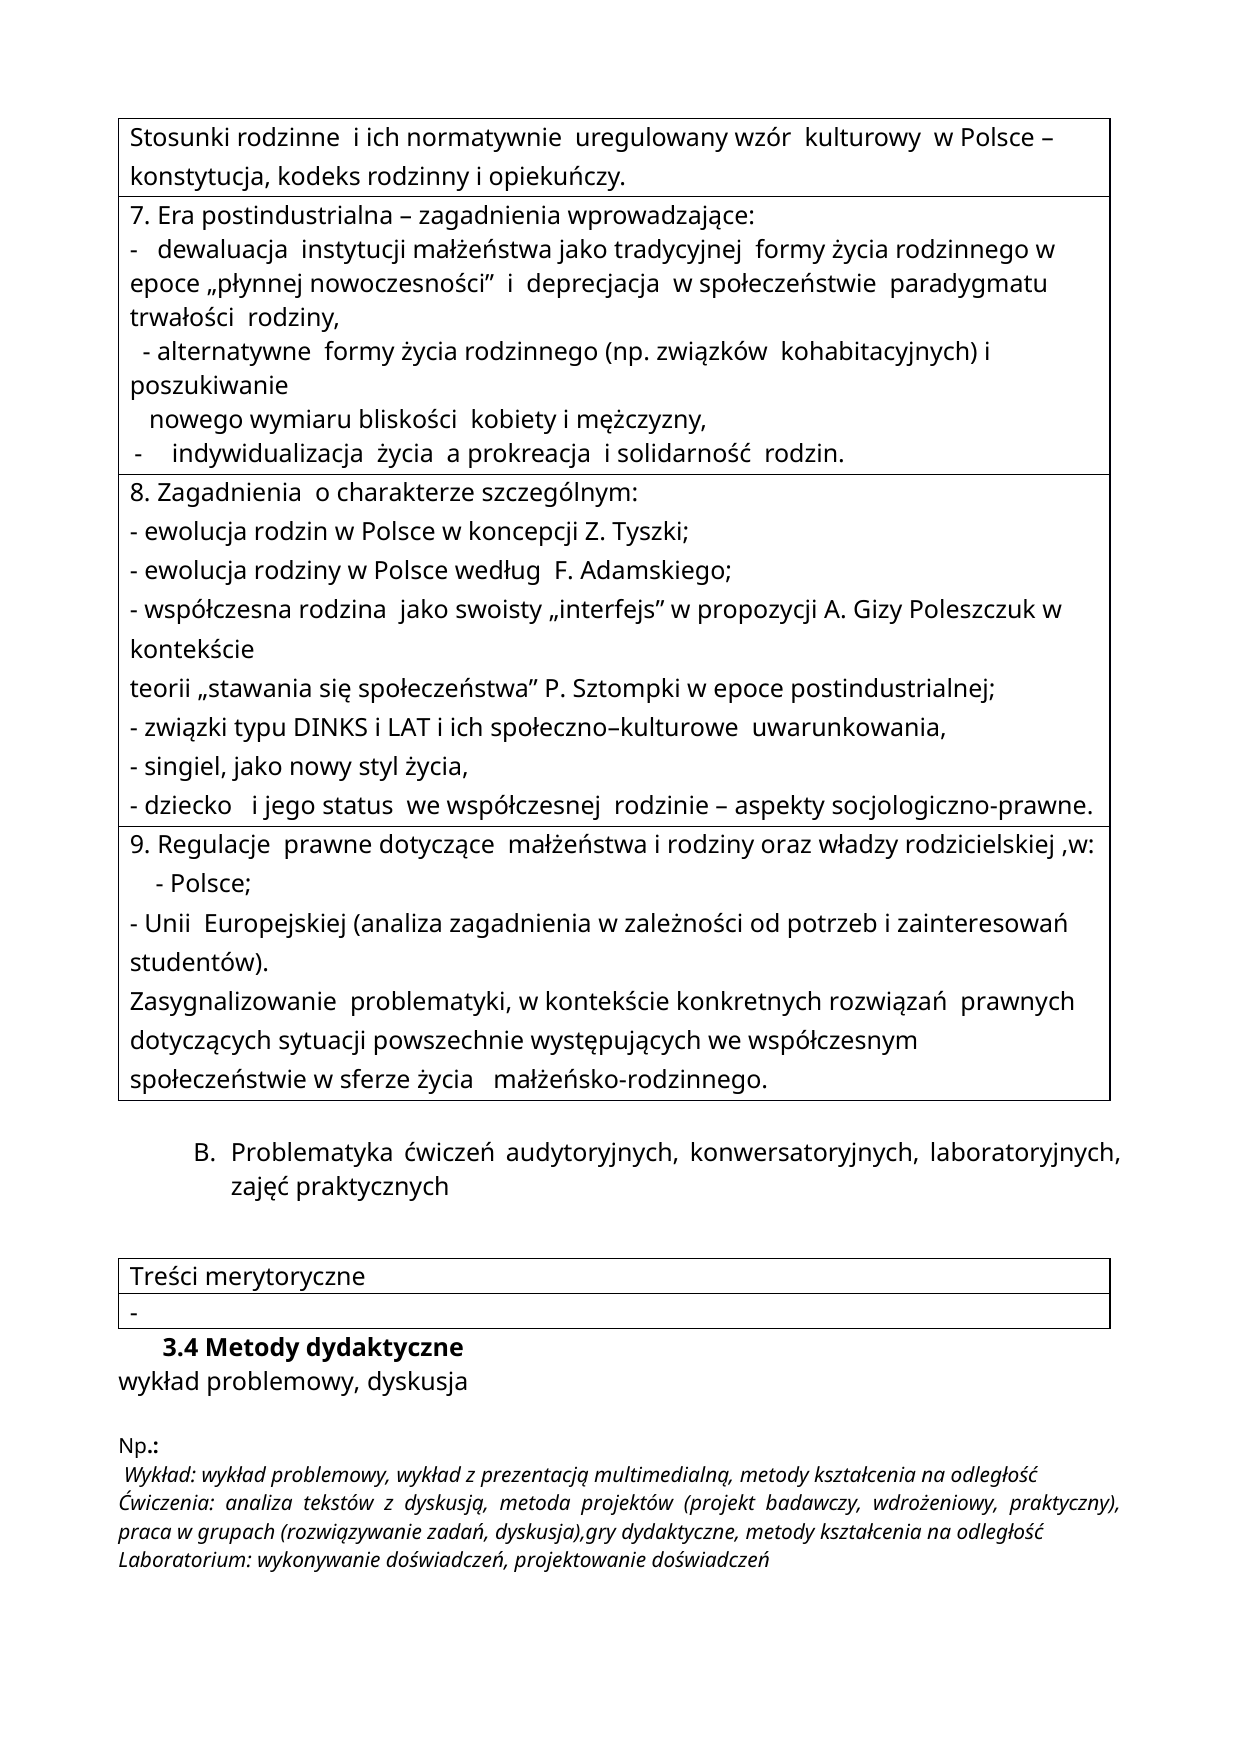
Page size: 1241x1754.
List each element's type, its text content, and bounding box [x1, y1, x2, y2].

list Problematyka ćwiczeń audytoryjnych, konwersatoryjnych, laboratoryjnych, zajęć praktycznych [193, 1135, 1122, 1203]
text Ćwiczenia: analiza tekstów z dyskusją, metoda projektów (projekt badawczy, wdrożeniowy, praktyczny), praca w grupach (rozwiązywanie zadań, dyskusja),gry dydaktyczne, metody kształcenia na odległość [118, 1488, 1122, 1545]
text wykład problemowy, dyskusja [118, 1363, 1122, 1397]
text Laboratorium: wykonywanie doświadczeń, projektowanie doświadczeń [118, 1545, 1122, 1574]
table_cell 7. Era postindustrialna – zagadnienia wprowadzające: - dewaluacja instytucji małżeństwa jako tradycyjnej formy życia rodzinnego w epoce „płynnej nowoczesności” i deprecjacja w społeczeństwie paradygmatu trwałości rodziny, - alternatywne formy życia rodzinnego (np. związków kohabitacyjnych) i poszukiwanie nowego wymiaru bliskości kobiety i mężczyzny, indywidualizacja życia a prokreacja i solidarność rodzin. [119, 197, 1109, 474]
text 3.4 Metody dydaktyczne [162, 1329, 1122, 1363]
text Np.: [118, 1431, 1122, 1460]
table_header Treści merytoryczne [119, 1259, 1109, 1293]
table_cell 8. Zagadnienia o charakterze szczególnym: - ewolucja rodzin w Polsce w koncepcji Z. Tyszki; - ewolucja rodziny w Polsce według F. Adamskiego; - współczesna rodzina jako swoisty „interfejs” w propozycji A. Gizy Poleszczuk w kontekście teorii „stawania się społeczeństwa” P. Sztompki w epoce postindustrialnej; - związki typu DINKS i LAT i ich społeczno–kulturowe uwarunkowania, - singiel, jako nowy styl życia, - dziecko i jego status we współczesnej rodzinie – aspekty socjologiczno-prawne. [119, 475, 1109, 826]
text Wykład: wykład problemowy, wykład z prezentacją multimedialną, metody kształcenia na odległość [118, 1460, 1122, 1488]
table_cell 9. Regulacje prawne dotyczące małżeństwa i rodziny oraz władzy rodzicielskiej ,w: - Polsce; - Unii Europejskiej (analiza zagadnienia w zależności od potrzeb i zainteresowań studentów). Zasygnalizowanie problematyki, w kontekście konkretnych rozwiązań prawnych dotyczących sytuacji powszechnie występujących we współczesnym społeczeństwie w sferze życia małżeńsko-rodzinnego. [119, 827, 1109, 1100]
table_cell - [119, 1294, 1109, 1328]
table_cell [119, 119, 1109, 196]
